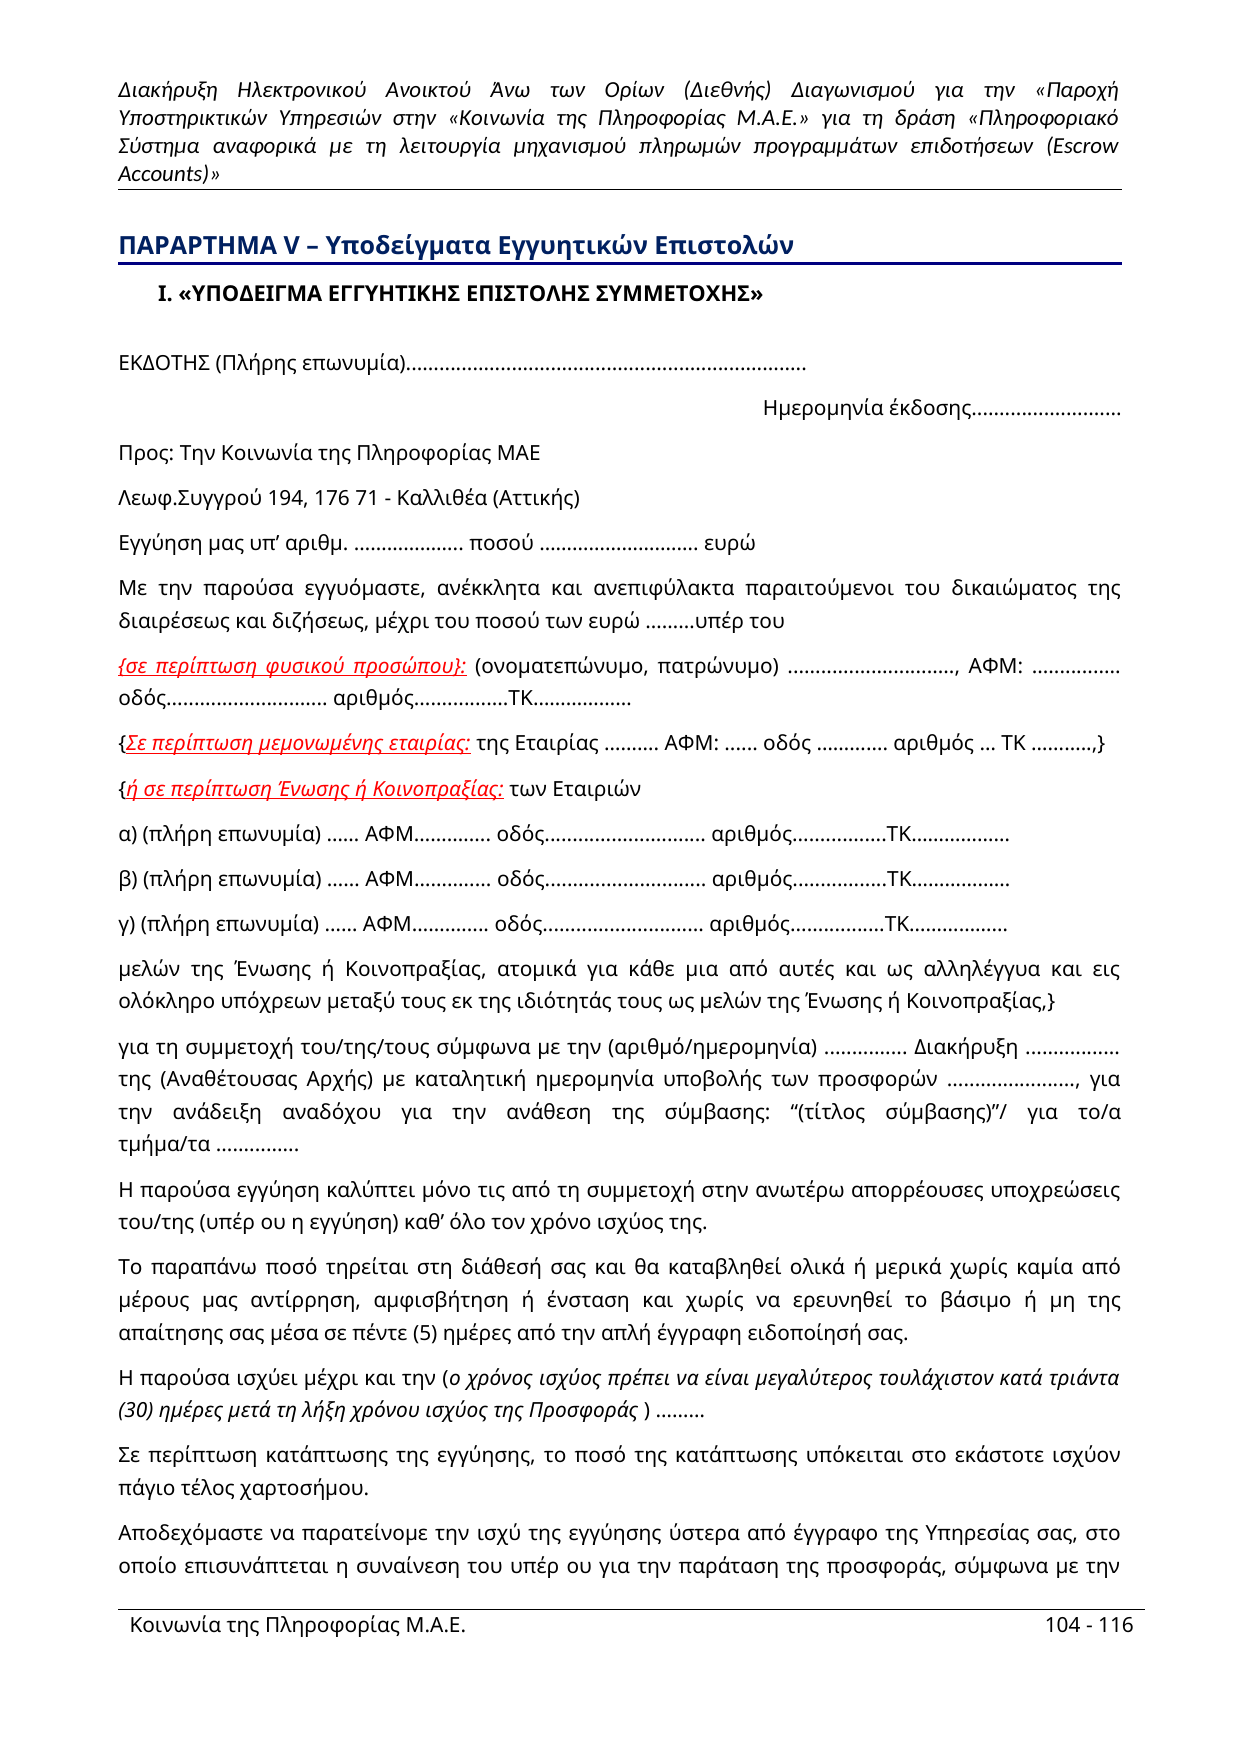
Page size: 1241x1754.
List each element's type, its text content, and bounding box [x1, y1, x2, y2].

text Η παρούσα εγγύηση καλύπτει μόνο τις από τη συμμετοχή στην ανωτέρω απορρέουσες υποχρεώσεις του/της (υπέρ ου η εγγύηση) καθ’ όλο τον χρόνο ισχύος της. [118, 1175, 1122, 1236]
text Το παραπάνω ποσό τηρείται στη διάθεσή σας και θα καταβληθεί ολικά ή μερικά χωρίς καμία από μέρους μας αντίρρηση, αμφισβήτηση ή ένσταση και χωρίς να ερευνηθεί το βάσιμο ή μη της απαίτησης σας μέσα σε πέντε (5) ημέρες από την απλή έγγραφη ειδοποίησή σας. [118, 1252, 1122, 1346]
text Προς: Την Κοινωνία της Πληροφορίας ΜΑΕ [118, 438, 1122, 466]
text α) (πλήρη επωνυμία) …… ΑΦΜ…….….... οδός............................. αριθμός.................ΤΚ……………… [118, 819, 1122, 847]
text {Σε περίπτωση μεμονωμένης εταιρίας: της Εταιρίας ………. ΑΦΜ: ...... οδός …………. αριθμός … ΤΚ ………..,} [118, 728, 1122, 757]
text για τη συμμετοχή του/της/τους σύμφωνα με την (αριθμό/ημερομηνία) ............... Διακήρυξη ................. της (Αναθέτουσας Αρχής) με καταλητική ημερομηνία υποβολής των προσφορών ......................., για την ανάδειξη αναδόχου για την ανάθεση της σύμβασης: “(τίτλος σύμβασης)”/ για το/α τμήμα/τα ............... [118, 1032, 1122, 1158]
text ΕΚΔΟΤΗΣ (Πλήρης επωνυμία)........................................................................ [118, 348, 1122, 376]
text γ) (πλήρη επωνυμία) …… ΑΦΜ…….….... οδός............................. αριθμός.................ΤΚ……………… [118, 909, 1122, 937]
text Με την παρούσα εγγυόμαστε, ανέκκλητα και ανεπιφύλακτα παραιτούμενοι του δικαιώματος της διαιρέσεως και διζήσεως, μέχρι του ποσού των ευρώ ………υπέρ του [118, 573, 1122, 634]
subtitle ΠΑΡΑΡΤΗΜΑ V – Υποδείγματα Εγγυητικών Επιστολών [118, 228, 1122, 262]
text Σε περίπτωση κατάπτωσης της εγγύησης, το ποσό της κατάπτωσης υπόκειται στο εκάστοτε ισχύον πάγιο τέλος χαρτοσήμου. [118, 1440, 1122, 1501]
text μελών της Ένωσης ή Κοινοπραξίας, ατομικά για κάθε μια από αυτές και ως αλληλέγγυα και εις ολόκληρο υπόχρεων μεταξύ τους εκ της ιδιότητάς τους ως μελών της Ένωσης ή Κοινοπραξίας,} [118, 954, 1122, 1015]
text β) (πλήρη επωνυμία) …… ΑΦΜ…….….... οδός............................. αριθμός.................ΤΚ……………… [118, 864, 1122, 892]
text Ι. «ΥΠΟΔΕΙΓΜΑ ΕΓΓΥΗΤΙΚΗΣ ΕΠΙΣΤΟΛΗΣ ΣΥΜΜΕΤΟΧΗΣ» [158, 278, 1112, 308]
text {σε περίπτωση φυσικού προσώπου}: (ονοματεπώνυμο, πατρώνυμο) .............................., ΑΦΜ: ................ οδός............................. αριθμός.................ΤΚ……………… [118, 651, 1122, 712]
text Ημερομηνία έκδοσης........................... [118, 393, 1122, 421]
text {ή σε περίπτωση Ένωσης ή Κοινοπραξίας: των Εταιριών [118, 774, 1122, 802]
text Λεωφ.Συγγρού 194, 176 71 - Καλλιθέα (Αττικής) [118, 483, 1122, 511]
text Η παρούσα ισχύει μέχρι και την (ο χρόνος ισχύος πρέπει να είναι μεγαλύτερος τουλάχιστον κατά τριάντα (30) ημέρες μετά τη λήξη χρόνου ισχύος της Προσφοράς ) ……… [118, 1363, 1122, 1424]
text Εγγύηση μας υπ’ αριθμ. ……………….. ποσού ………………….……. ευρώ [118, 528, 1122, 556]
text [118, 1518, 1122, 1579]
